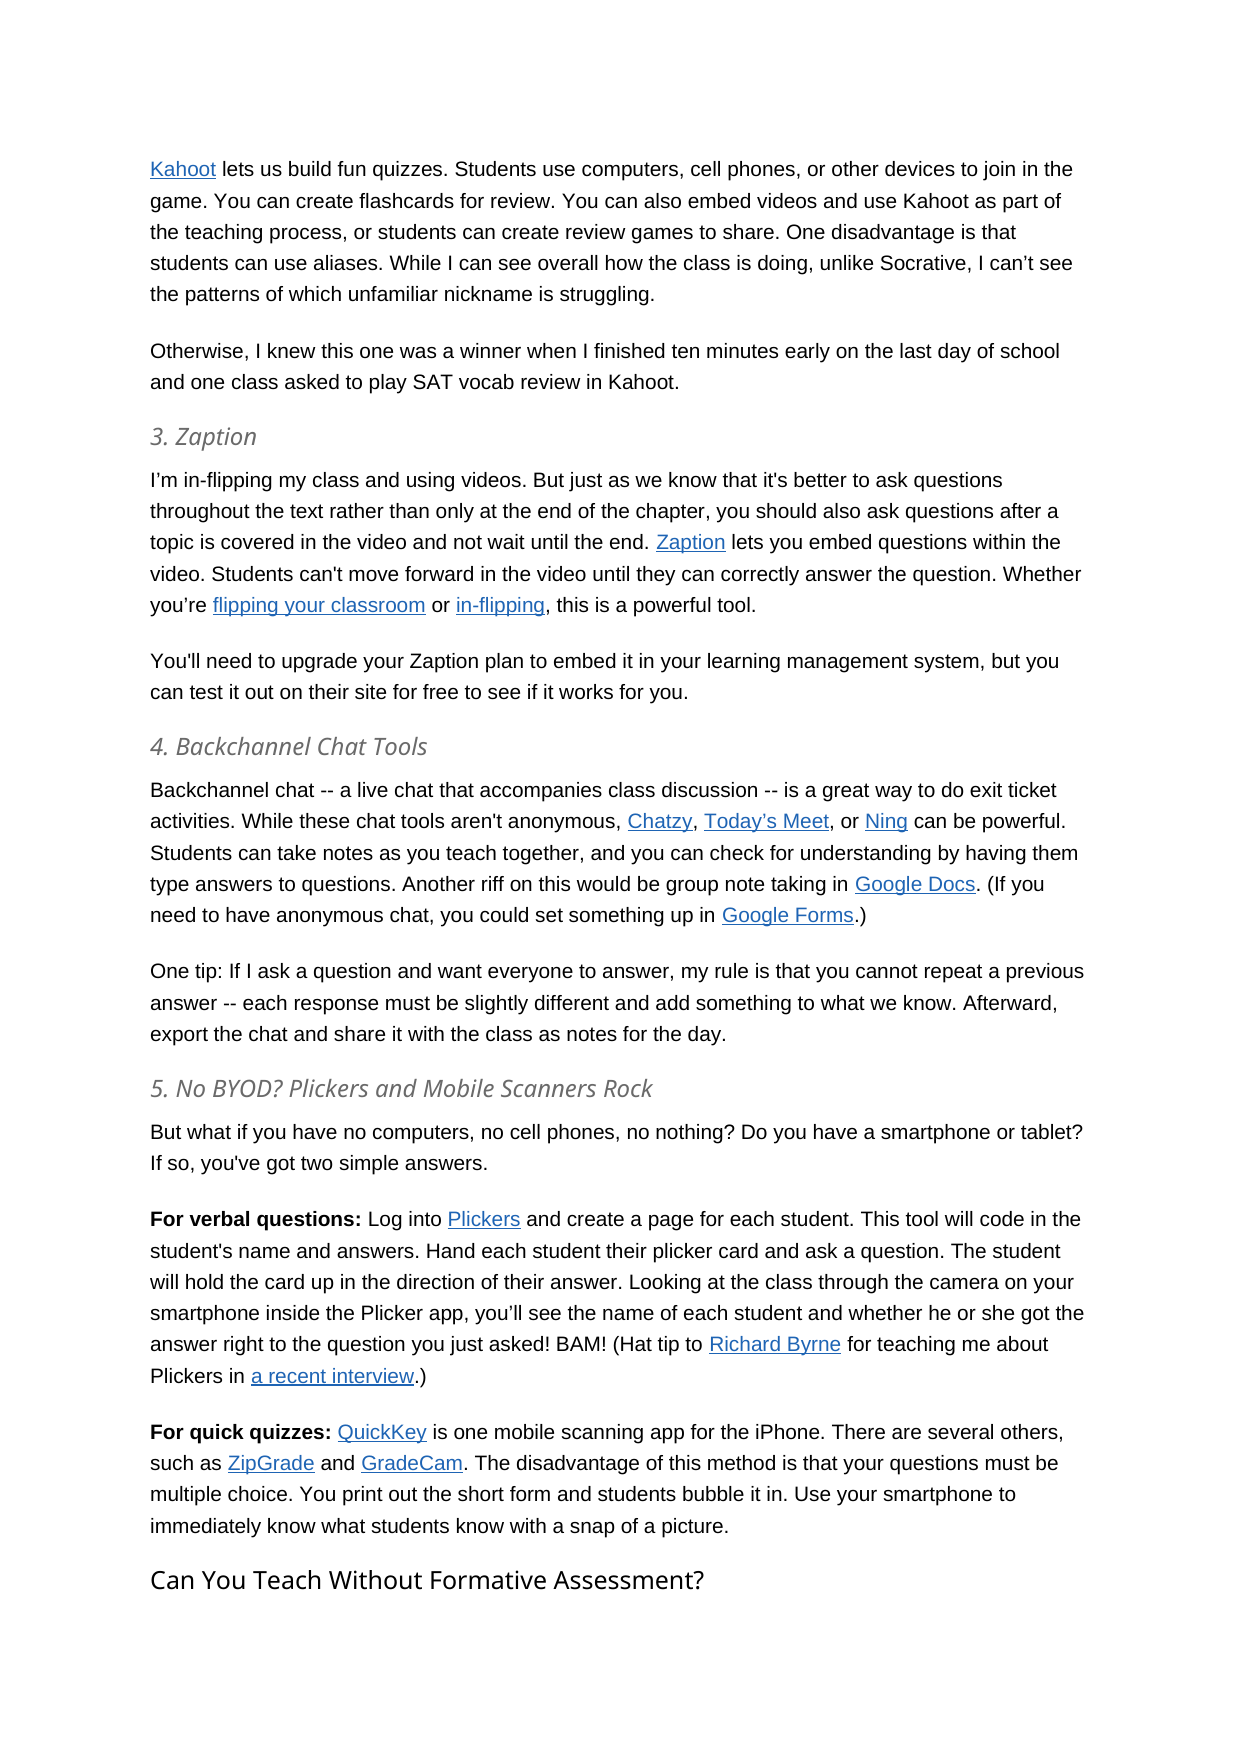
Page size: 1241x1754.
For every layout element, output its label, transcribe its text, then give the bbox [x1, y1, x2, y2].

text Backchannel chat -- a live chat that accompanies class discussion -- is a great way to do exit ticket activities. While these chat tools aren't anonymous, Chatzy, Today’s Meet, or Ning can be powerful. Students can take notes as you teach together, and you can check for understanding by having them type answers to questions. Another riff on this would be group note taking in Google Docs. (If you need to have anonymous chat, you could set something up in Google Forms.) [150, 771, 1090, 927]
text Can You Teach Without Formative Assessment? [150, 1562, 1090, 1597]
text 4. Backchannel Chat Tools [150, 729, 1090, 762]
text For quick quizzes: QuickKey is one mobile scanning app for the iPhone. There are several others, such as ZipGrade and GradeCam. The disadvantage of this method is that your questions must be multiple choice. You print out the short form and students bubble it in. Use your smartphone to immediately know what students know with a snap of a picture. [150, 1412, 1090, 1537]
text One tip: If I ask a question and want everyone to answer, my rule is that you cannot repeat a previous answer -- each response must be slightly different and add something to what we know. Afterward, export the chat and share it with the class as notes for the day. [150, 952, 1090, 1046]
text Otherwise, I knew this one was a winner when I finished ten minutes early on the last day of school and one class asked to play SAT vocab review in Kahoot. [150, 331, 1090, 394]
text But what if you have no computers, no cell phones, no nothing? Do you have a smartphone or tablet? If so, you've got two simple answers. [150, 1112, 1090, 1175]
text You'll need to upgrade your Zaption plan to embed it in your learning management system, but you can test it out on their site for free to see if it works for you. [150, 642, 1090, 704]
text I’m in-flipping my class and using videos. But just as we know that it's better to ask questions throughout the text rather than only at the end of the chapter, you should also ask questions after a topic is covered in the video and not wait until the end. Zaption lets you embed questions within the video. Students can't move forward in the video until they can correctly answer the question. Whether you’re flipping your classroom or in-flipping, this is a powerful tool. [150, 460, 1090, 617]
text 5. No BYOD? Plickers and Mobile Scanners Rock [150, 1071, 1090, 1104]
text 3. Zaption [150, 419, 1090, 452]
text Kahoot lets us build fun quizzes. Students use computers, cell phones, or other devices to join in the game. You can create flashcards for review. You can also embed videos and use Kahoot as part of the teaching process, or students can create review games to share. One disadvantage is that students can use aliases. While I can see overall how the class is doing, unlike Socrative, I can’t see the patterns of which unfamiliar nickname is struggling. [150, 150, 1090, 306]
text For verbal questions: Log into Plickers and create a page for each student. This tool will code in the student's name and answers. Hand each student their plicker card and ask a question. The student will hold the card up in the direction of their answer. Looking at the class through the camera on your smartphone inside the Plicker app, you’ll see the name of each student and whether he or she got the answer right to the question you just asked! BAM! (Hat tip to Richard Byrne for teaching me about Plickers in a recent interview.) [150, 1200, 1090, 1387]
